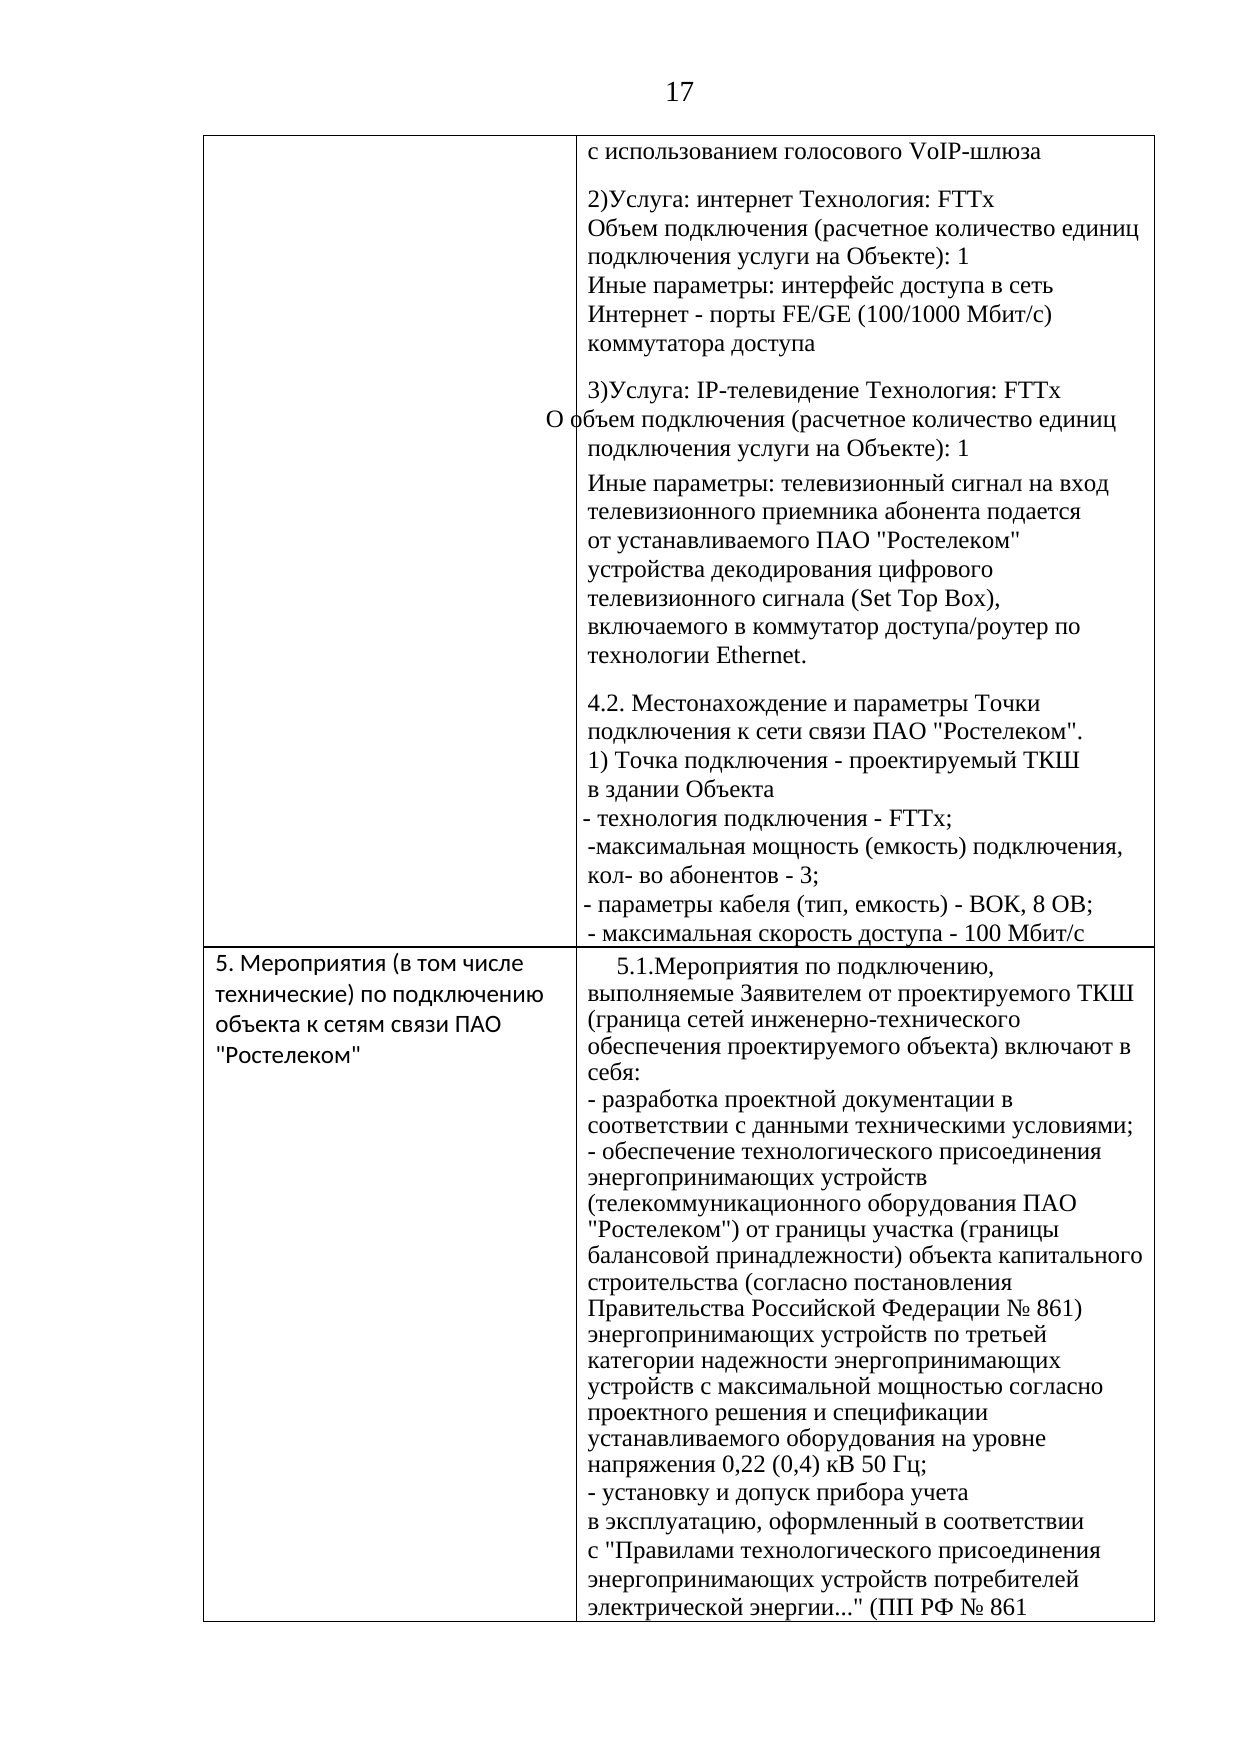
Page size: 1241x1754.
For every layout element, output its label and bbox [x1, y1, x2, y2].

table_cell [577, 948, 1154, 1621]
table_cell [577, 136, 1154, 946]
table_cell [204, 948, 576, 1621]
table_cell [204, 136, 576, 946]
